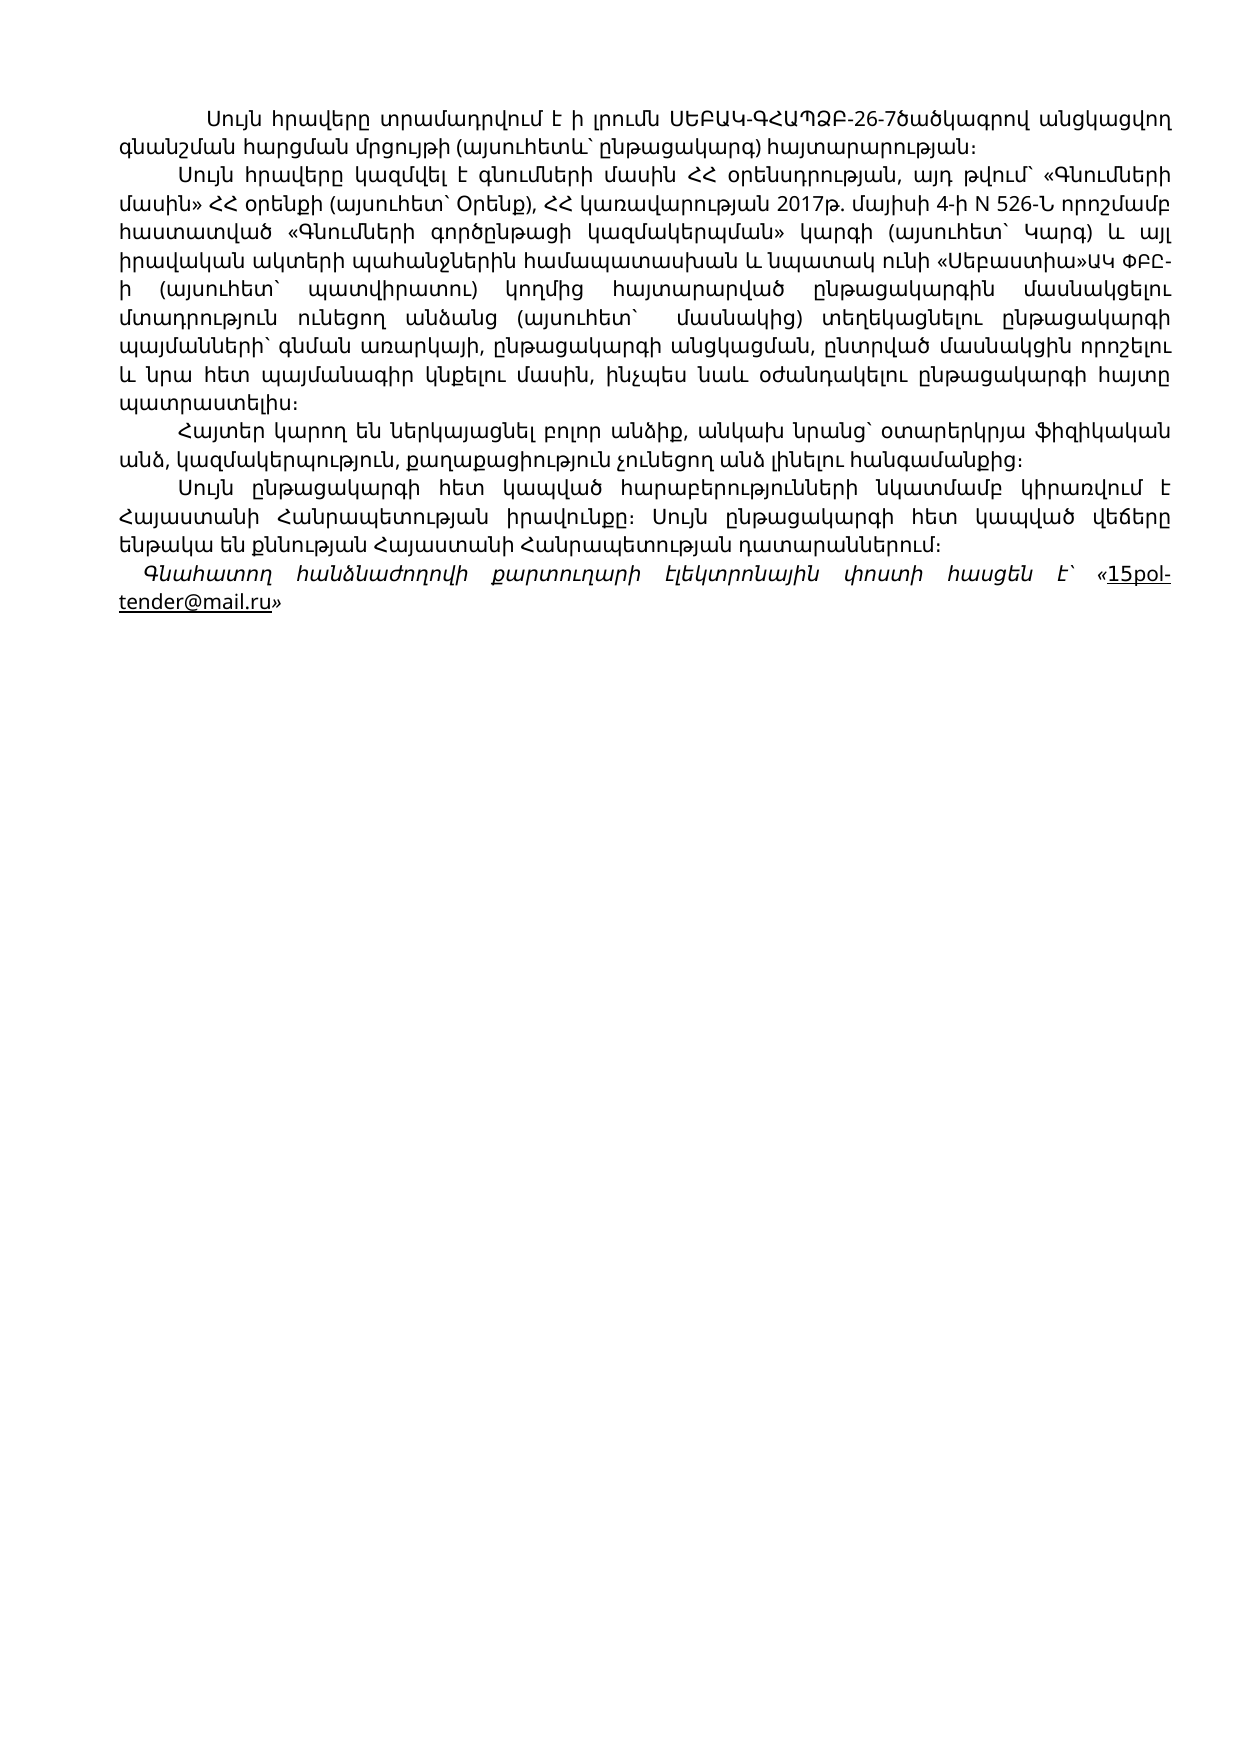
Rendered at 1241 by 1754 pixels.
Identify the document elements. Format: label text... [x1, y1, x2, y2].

text Սույն ընթացակարգի հետ կապված հարաբերությունների նկատմամբ կիրառվում է Հայաստանի Հանրապետության իրավունքը։ Սույն ընթացակարգի հետ կապված վեճերը ենթակա են քննության Հայաստանի Հանրապետության դատարաններում։ [118, 473, 1171, 559]
text Սույն հրավերը կազմվել է գնումների մասին ՀՀ օրենսդրության, այդ թվում` «Գնումների մասին» ՀՀ օրենքի (այսուհետ` Օրենք), ՀՀ կառավարության 2017թ. մայիսի 4-ի N 526-Ն որոշմամբ հաստատված «Գնումների գործընթացի կազմակերպման» կարգի (այսուհետ` Կարգ) և այլ իրավական ակտերի պահանջներին համապատասխան և նպատակ ունի «Սեբաստիա»ԱԿ ՓԲԸ-ի (այսուհետ` պատվիրատու) կողմից հայտարարված ընթացակարգին մասնակցելու մտադրություն ունեցող անձանց (այսուհետ` մասնակից) տեղեկացնելու ընթացակարգի պայմանների` գնման առարկայի, ընթացակարգի անցկացման, ընտրված մասնակցին որոշելու և նրա հետ պայմանագիր կնքելու մասին, ինչպես նաև օժանդակելու ընթացակարգի հայտը պատրաստելիս։ [118, 161, 1171, 417]
text Սույն հրավերը տրամադրվում է ի լրումն ՍԵԲԱԿ-ԳՀԱՊՁԲ-26-7ծածկագրով անցկացվող գնանշման հարցման մրցույթի (այսուհետև` ընթացակարգ) հայտարարության։ [118, 104, 1171, 161]
text Հայտեր կարող են ներկայացնել բոլոր անձիք, անկախ նրանց` օտարերկրյա ֆիզիկական անձ, կազմակերպություն, քաղաքացիություն չունեցող անձ լինելու հանգամանքից։ [118, 417, 1171, 473]
text Գնահատող հանձնաժողովի քարտուղարի էլեկտրոնային փոստի հասցեն է` «15pol-tender@mail.ru» [118, 559, 1171, 616]
